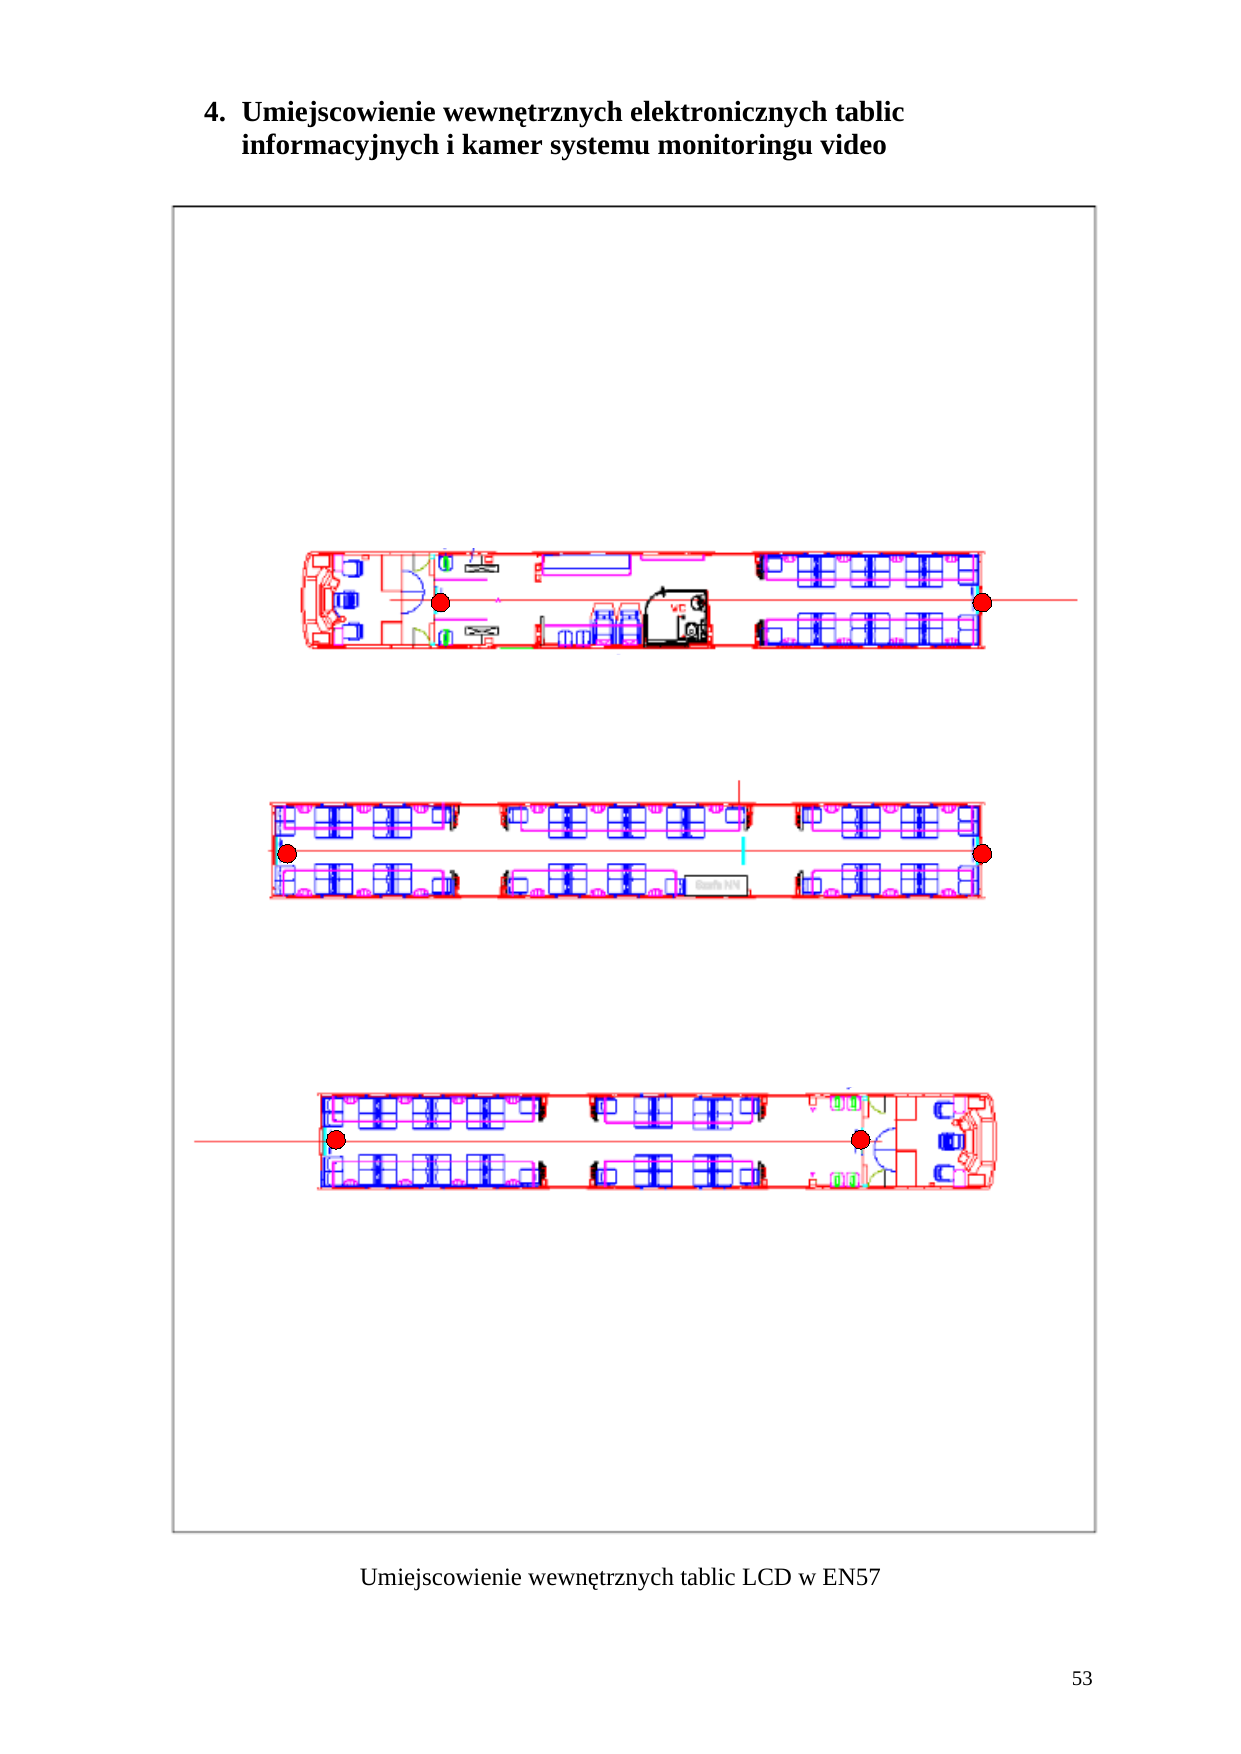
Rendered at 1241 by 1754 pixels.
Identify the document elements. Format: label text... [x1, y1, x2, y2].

text Umiejscowienie wewnętrznych tablic LCD w EN57 [148, 1563, 1092, 1591]
subtitle Umiejscowienie wewnętrznych elektronicznych tablic informacyjnych i kamer systemu monitoringu video [204, 94, 1092, 161]
